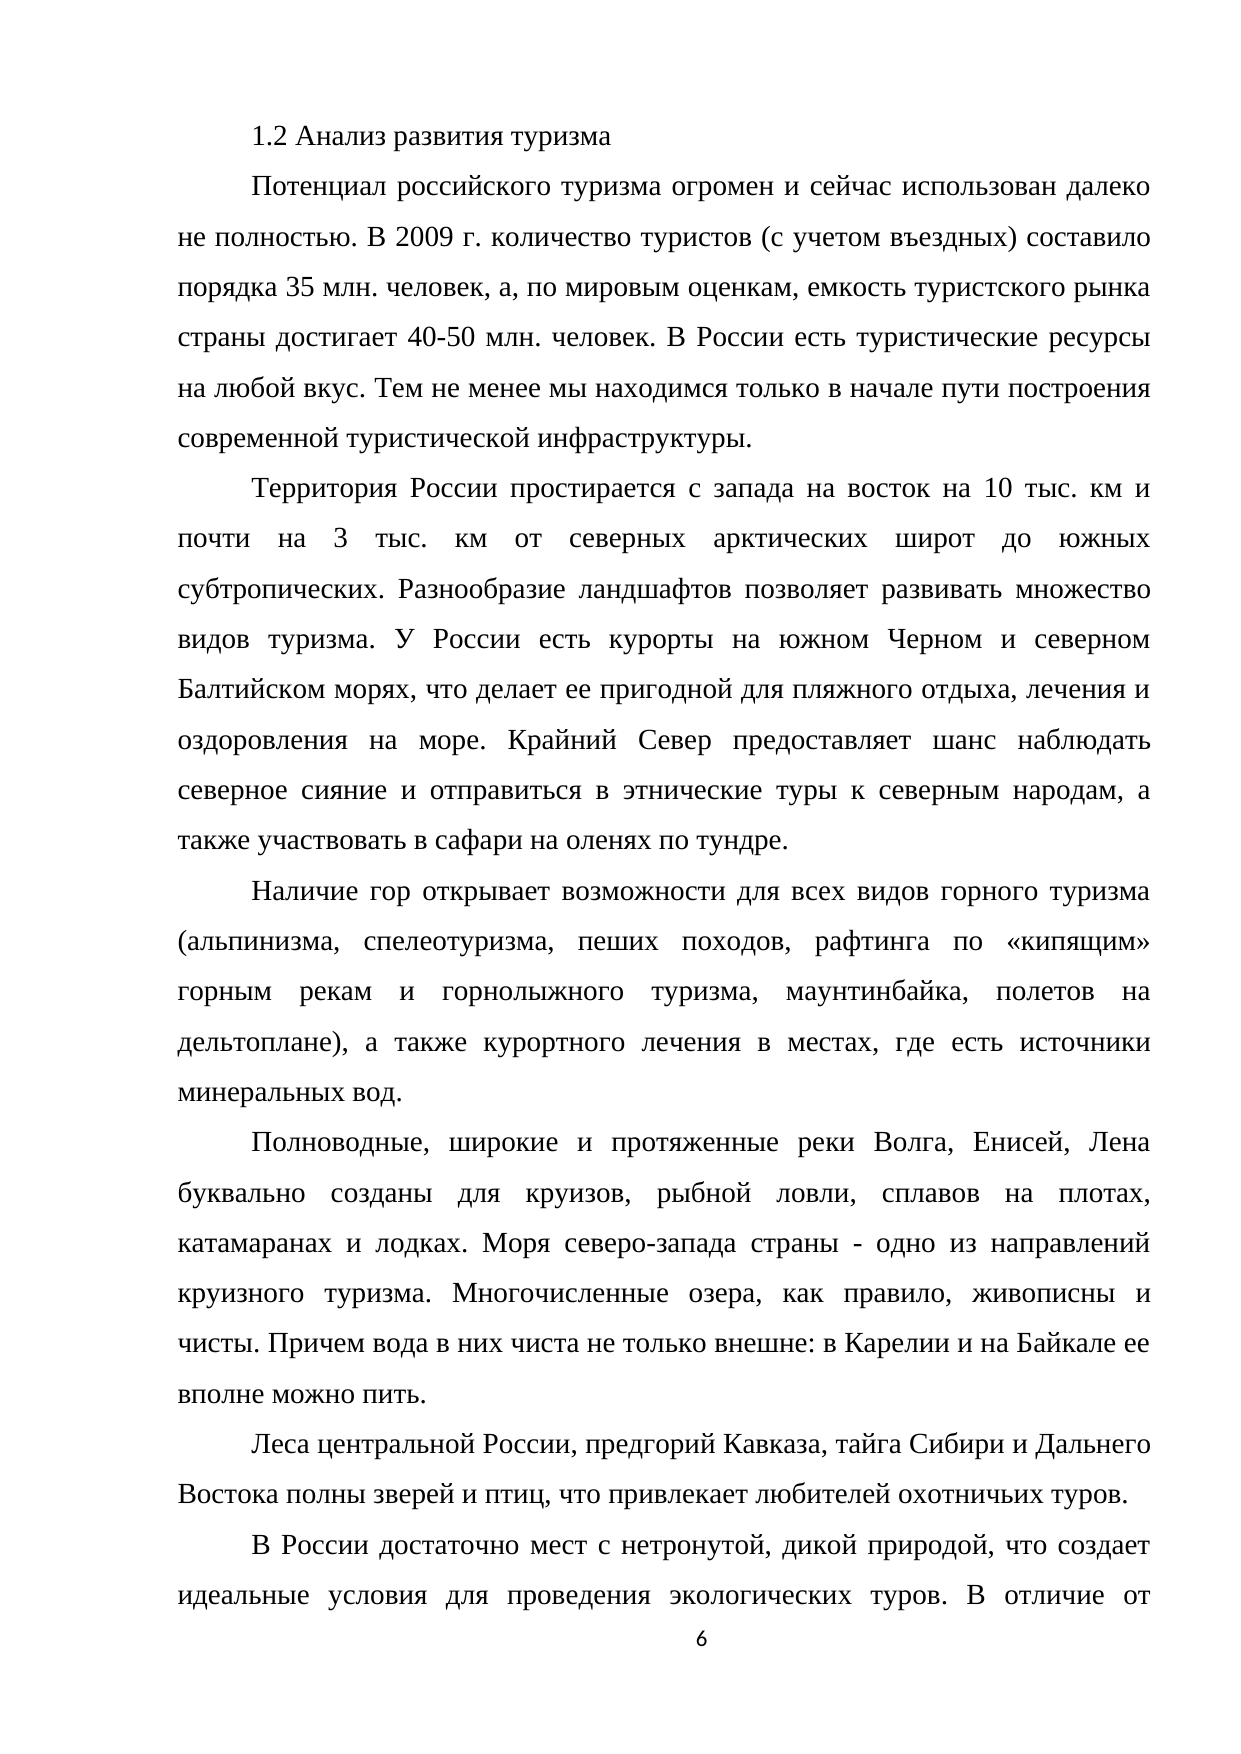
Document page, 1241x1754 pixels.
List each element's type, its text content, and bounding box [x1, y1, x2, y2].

text Леса центральной России, предгорий Кавказа, тайга Сибири и Дальнего Востока полны зверей и птиц, что привлекает любителей охотничьих туров. [177, 1426, 1152, 1510]
text Полноводные, широкие и протяженные реки Волга, Енисей, Лена буквально созданы для круизов, рыбной ловли, сплавов на плотах, катамаранах и лодках. Моря северо-запада страны - одно из направлений круизного туризма. Многочисленные озера, как правило, живописны и чисты. Причем вода в них чиста не только внешне: в Карелии и на Байкале ее вполне можно пить. [177, 1124, 1152, 1409]
text Наличие гор открывает возможности для всех видов горного туризма (альпинизма, спелеотуризма, пеших походов, рафтинга по «кипящим» горным рекам и горнолыжного туризма, маунтинбайка, полетов на дельтоплане), а также курортного лечения в местах, где есть источники минеральных вод. [177, 873, 1152, 1108]
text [177, 1527, 1152, 1611]
text 1.2 Анализ развития туризма [177, 118, 1152, 152]
text Территория России простирается с запада на восток на 10 тыс. км и почти на 3 тыс. км от северных арктических широт до южных субтропических. Разнообразие ландшафтов позволяет развивать множество видов туризма. У России есть курорты на южном Черном и северном Балтийском морях, что делает ее пригодной для пляжного отдыха, лечения и оздоровления на море. Крайний Север предоставляет шанс наблюдать северное сияние и отправиться в этнические туры к северным народам, а также участвовать в сафари на оленях по тундре. [177, 470, 1152, 856]
text Потенциал российского туризма огромен и сейчас использован далеко не полностью. В 2009 г. количество туристов (с учетом въездных) составило порядка 35 млн. человек, а, по мировым оценкам, емкость туристского рынка страны достигает 40-50 млн. человек. В России есть туристические ресурсы на любой вкус. Тем не менее мы находимся только в начале пути построения современной туристической инфраструктуры. [177, 168, 1152, 453]
